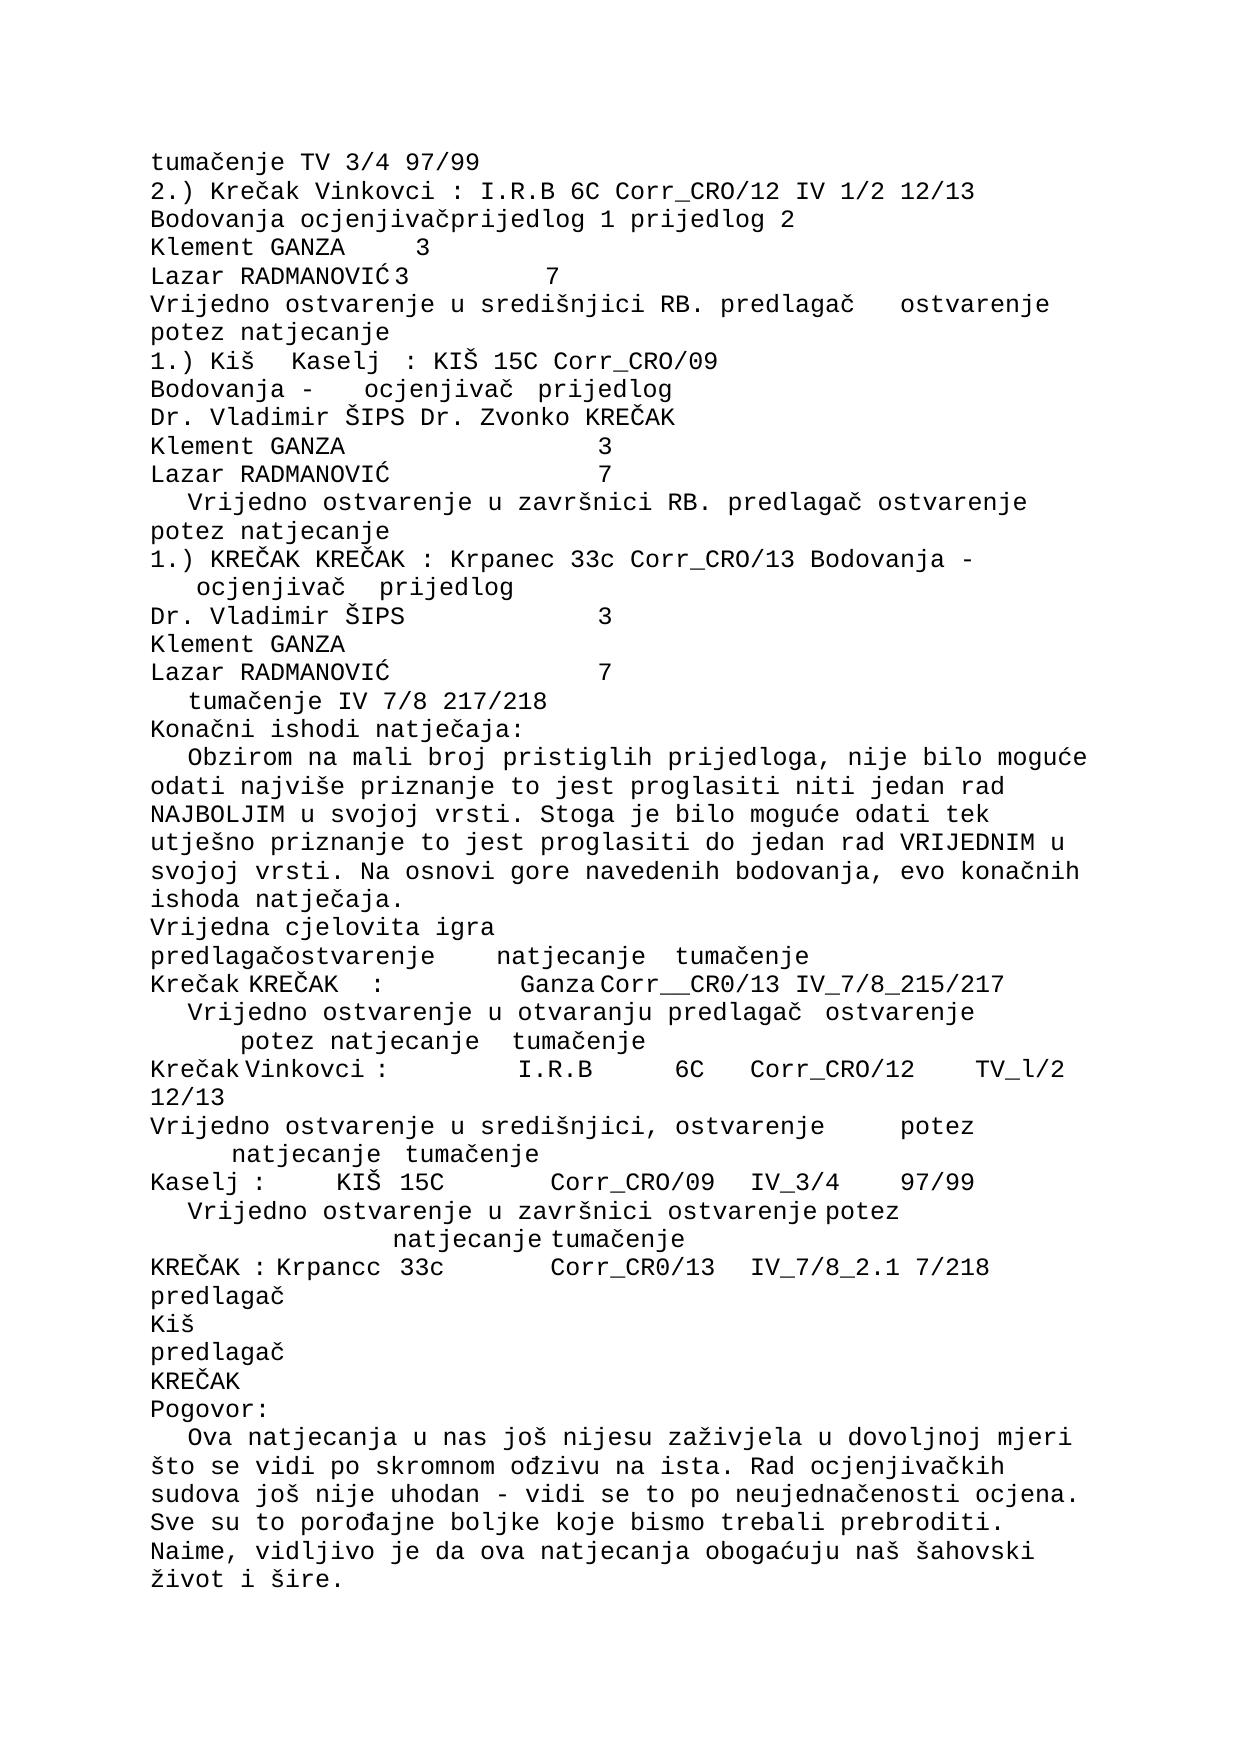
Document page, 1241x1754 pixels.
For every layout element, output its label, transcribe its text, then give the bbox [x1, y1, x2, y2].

text Vrijedno ostvarenje u završnici ostvarenje potez natjecanje tumačenje [150, 1198, 1090, 1255]
text Vrijedno ostvarenje u središnjici RB. predlagač ostvarenje potez natjecanje [150, 292, 1090, 348]
text 2.) Krečak Vinkovci : I.R.B 6C Corr_CRO/12 IV 1/2 12/13 [150, 178, 1090, 207]
text Vrijedna cjelovita igra [150, 915, 1090, 943]
text predlagač ostvarenje natjecanje tumačenje [150, 943, 1090, 972]
text KREČAK [150, 1368, 1090, 1397]
text Vrijedno ostvarenje u završnici RB. predlagač ostvarenje potez natjecanje [150, 490, 1090, 547]
text Ova natjecanja u nas još nijesu zaživjela u dovoljnoj mjeri što se vidi po skromnom ođzivu na ista. Rad ocjenjivačkih sudova još nije uhodan - vidi se to po neujednačenosti ocjena. Sve su to porođajne boljke koje bismo trebali prebroditi. Naime, vidljivo je da ova natjecanja obogaćuju naš šahovski život i šire. [150, 1425, 1090, 1595]
text Krečak Vinkovci : I.R.B 6C Corr_CRO/12 TV_l/2 12/13 [150, 1057, 1090, 1113]
text predlagač [150, 1340, 1090, 1368]
text Obzirom na mali broj pristiglih prijedloga, nije bilo moguće odati najviše priznanje to jest proglasiti niti jedan rad NAJBOLJIM u svojoj vrsti. Stoga je bilo moguće odati tek utješno priznanje to jest proglasiti do jedan rad VRIJEDNIM u svojoj vrsti. Na osnovi gore navedenih bodovanja, evo konačnih ishoda natječaja. [150, 745, 1090, 915]
text Lazar RADMANOVIĆ 3 7 [150, 263, 1090, 292]
text Lazar RADMANOVIĆ 7 [150, 660, 1090, 688]
text tumačenje IV 7/8 217/218 [150, 688, 1090, 717]
text Klement GANZA 3 [150, 433, 1090, 462]
text 1.) KREČAK KREČAK : Krpanec 33c Corr_CRO/13 Bodovanja - ocjenjivač prijedlog [150, 547, 1090, 603]
text Krečak KREČAK : Ganza Corr__CR0/13 IV_7/8_215/217 [150, 972, 1090, 1000]
text Vrijedno ostvarenje u otvaranju predlagač ostvarenje potez natjecanje tumačenje [150, 1000, 1090, 1057]
text Klement GANZA [150, 632, 1090, 660]
text Klement GANZA 3 [150, 235, 1090, 263]
text KREČAK : Krpancc 33c Corr_CR0/13 IV_7/8_2.1 7/218 [150, 1255, 1090, 1283]
text Pogovor: [150, 1397, 1090, 1425]
text Dr. Vladimir ŠIPS 3 [150, 603, 1090, 632]
text Vrijedno ostvarenje u središnjici, ostvarenje potez natjecanje tumačenje [150, 1113, 1090, 1170]
text predlagač [150, 1283, 1090, 1312]
text Bodovanja - ocjenjivač prijedlog [150, 377, 1090, 405]
text tumačenje TV 3/4 97/99 [150, 150, 1090, 178]
text Kaselj : KIŠ 15C Corr_CRO/09 IV_3/4 97/99 [150, 1170, 1090, 1198]
text 1.) Kiš Kaselj : KIŠ 15C Corr_CRO/09 [150, 348, 1090, 377]
text Bodovanja ocjenjivač prijedlog 1 prijedlog 2 [150, 207, 1090, 235]
text Lazar RADMANOVIĆ 7 [150, 462, 1090, 490]
text Kiš [150, 1312, 1090, 1340]
text Konačni ishodi natječaja: [150, 717, 1090, 745]
text Dr. Vladimir ŠIPS Dr. Zvonko KREČAK [150, 405, 1090, 433]
